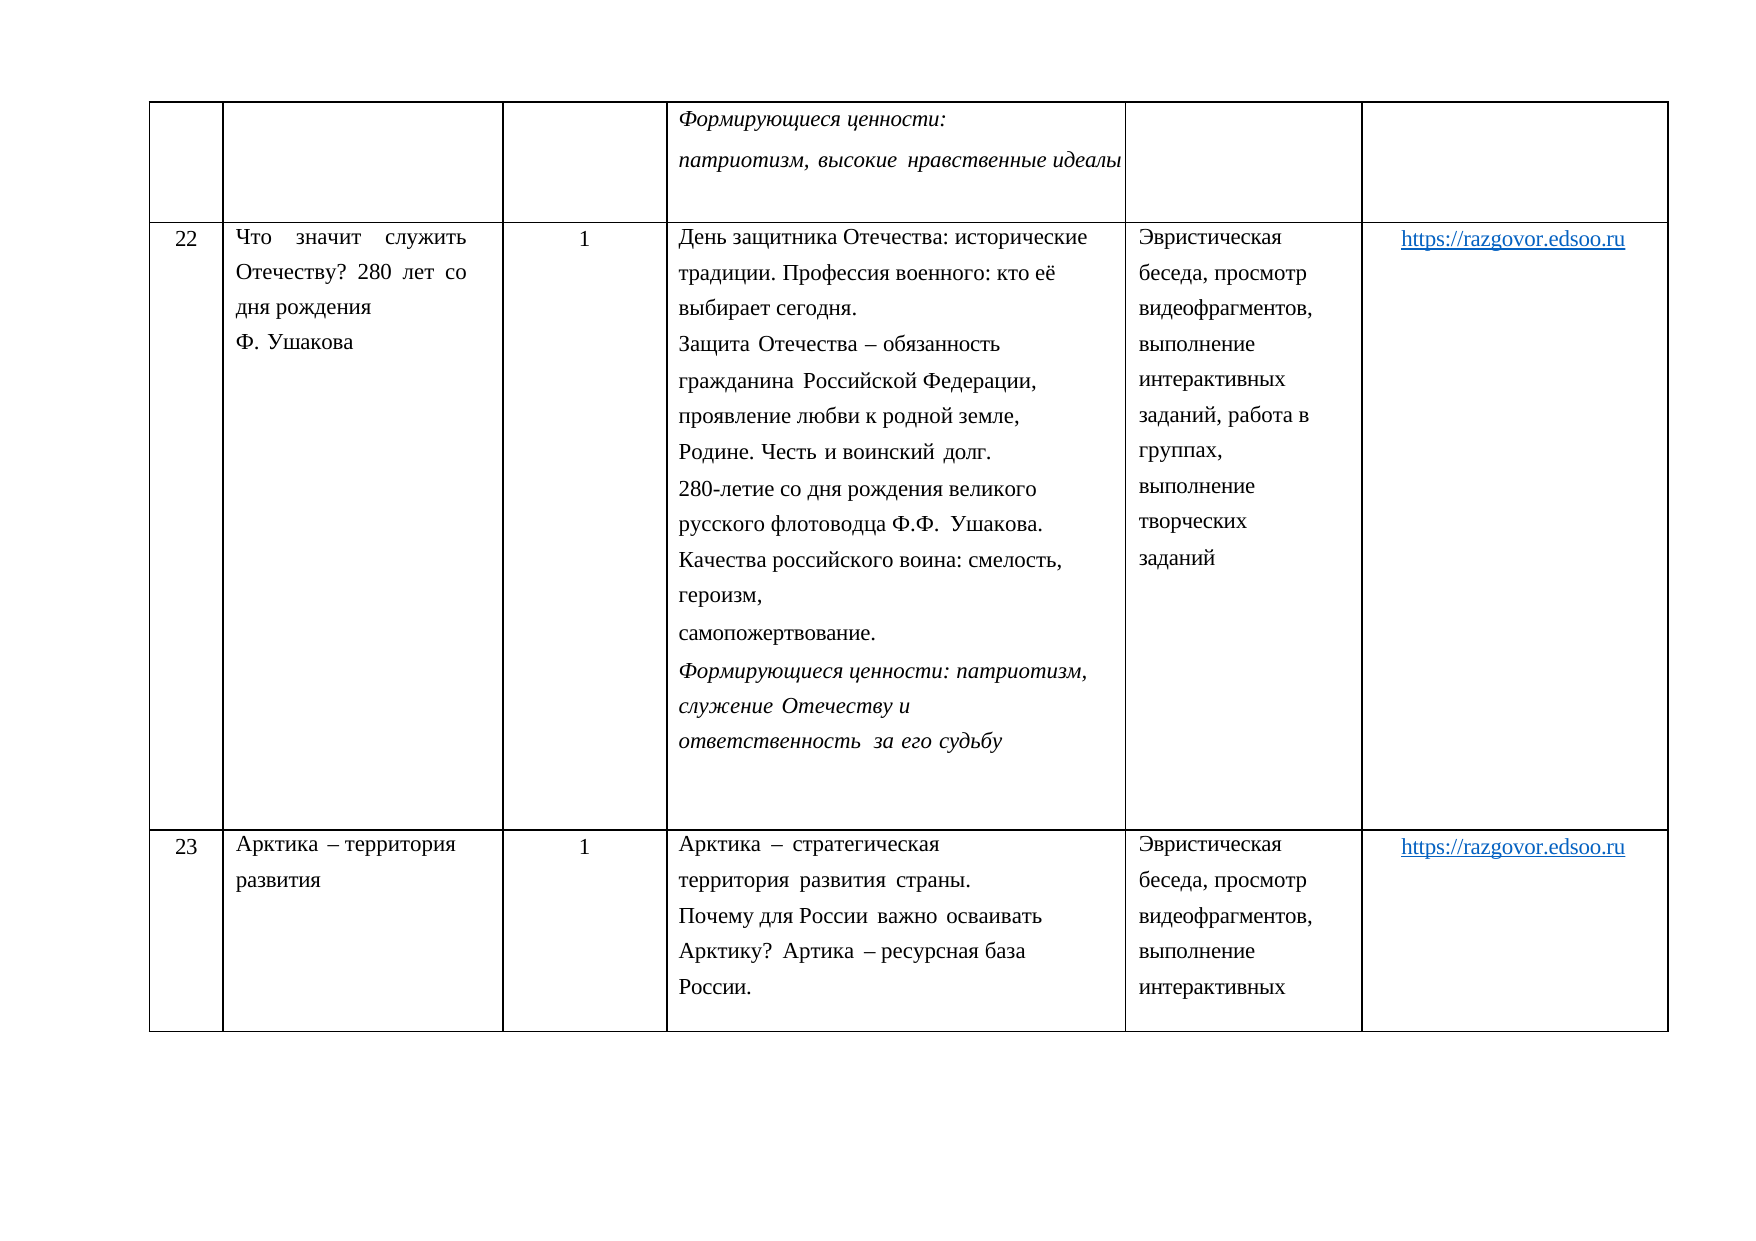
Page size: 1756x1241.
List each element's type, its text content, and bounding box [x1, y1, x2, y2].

table_cell Эвристическая беседа, просмотр видеофрагментов, выполнение интерактивных [1126, 831, 1361, 1031]
table_header [1363, 103, 1667, 222]
table_cell 22 [150, 223, 222, 829]
table_header [504, 103, 666, 222]
table_header [224, 103, 502, 222]
table_cell 1 [504, 831, 666, 1031]
table_cell Что значит служить Отечеству? 280 лет со дня рождения Ф. Ушакова [224, 223, 502, 829]
table_cell Арктика – территория развития [224, 831, 502, 1031]
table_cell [1126, 223, 1361, 829]
table_header Формирующиеся ценности: патриотизм, высокие нравственные идеалы [668, 103, 1125, 222]
table_cell 23 [150, 831, 222, 1031]
table_cell 1 [504, 223, 666, 829]
table_header [1126, 103, 1361, 222]
table_cell https://razgovor.edsoo.ru [1363, 223, 1667, 829]
table_cell Арктика – стратегическая территория развития страны. Почему для России важно осваивать Арктику? Артика – ресурсная база России. [668, 831, 1125, 1031]
table_header [150, 103, 222, 222]
table_cell День защитника Отечества: исторические традиции. Профессия военного: кто её выбирает сегодня. Защита Отечества – обязанность гражданина Российской Федерации, проявление любви к родной земле, Родине. Честь и воинский долг. 280-летие со дня рождения великого русского флотоводца Ф.Ф. Ушакова. Качества российского воина: смелость, героизм, самопожертвование. Формирующиеся ценности: патриотизм, служение Отечеству и ответственность за его судьбу [668, 223, 1125, 829]
table_cell https://razgovor.edsoo.ru [1363, 831, 1667, 1031]
